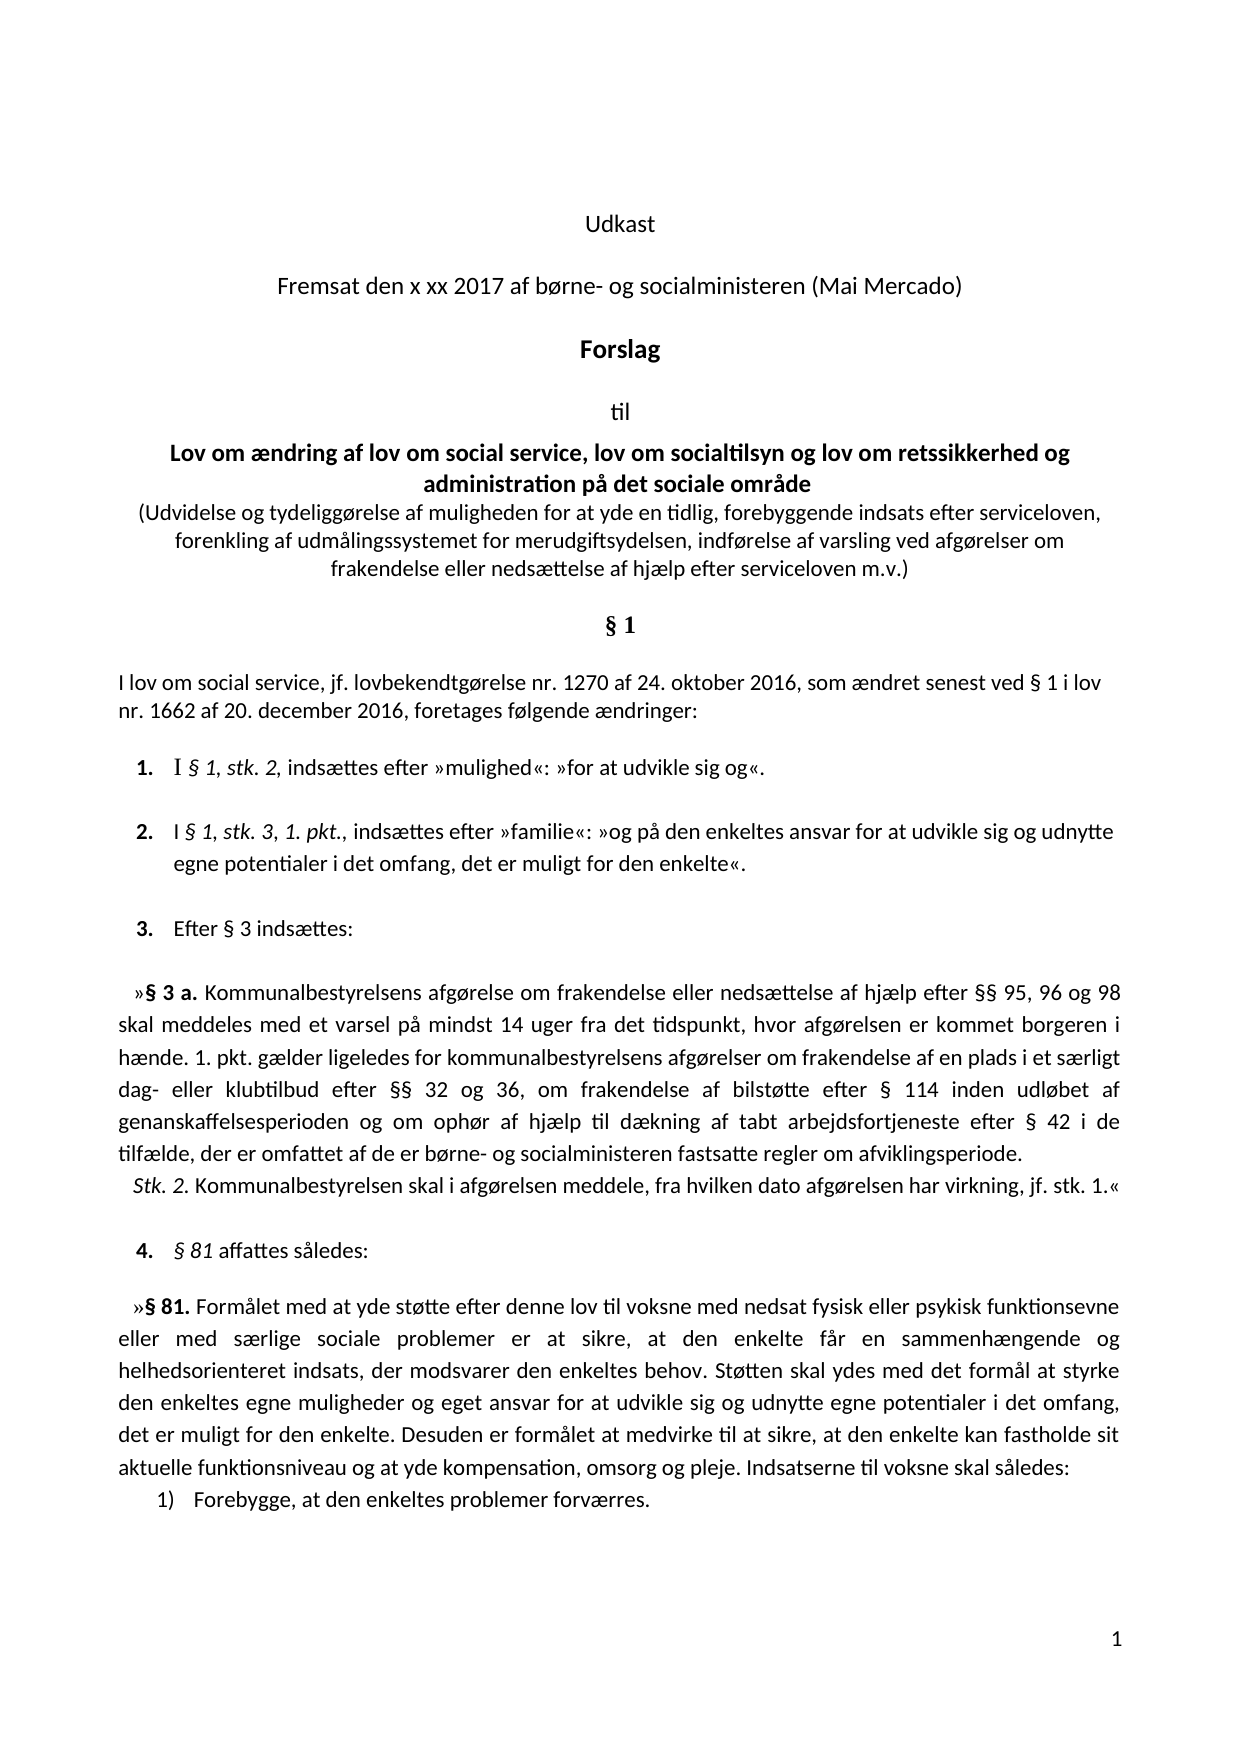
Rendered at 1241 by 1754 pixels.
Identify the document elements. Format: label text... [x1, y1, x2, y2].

text Forslag [118, 332, 1122, 365]
text Udkast [118, 208, 1122, 239]
text Lov om ændring af lov om social service, lov om socialtilsyn og lov om retssikkerhed og administration på det sociale område (Udvidelse og tydeliggørelse af muligheden for at yde en tidlig, forebyggende indsats efter serviceloven, forenkling af udmålingssystemet for merudgiftsydelsen, indførelse af varsling ved afgørelser om frakendelse eller nedsættelse af hjælp efter serviceloven m.v.) [118, 437, 1122, 582]
text I lov om social service, jf. lovbekendtgørelse nr. 1270 af 24. oktober 2016, som ændret senest ved § 1 i lov nr. 1662 af 20. december 2016, foretages følgende ændringer: [118, 668, 1122, 724]
list § 81 affattes således: [136, 1236, 1122, 1264]
text § 1 [118, 610, 1122, 639]
text Fremsat den x xx 2017 af børne- og socialministeren (Mai Mercado) [118, 270, 1122, 301]
list Forebygge, at den enkeltes problemer forværres. [156, 1485, 1122, 1513]
text »§ 3 a. Kommunalbestyrelsens afgørelse om frakendelse eller nedsættelse af hjælp efter §§ 95, 96 og 98 skal meddeles med et varsel på mindst 14 uger fra det tidspunkt, hvor afgørelsen er kommet borgeren i hænde. 1. pkt. gælder ligeledes for kommunalbestyrelsens afgørelser om frakendelse af en plads i et særligt dag- eller klubtilbud efter §§ 32 og 36, om frakendelse af bilstøtte efter § 114 inden udløbet af genanskaffelsesperioden og om ophør af hjælp til dækning af tabt arbejdsfortjeneste efter § 42 i de tilfælde, der er omfattet af de er børne- og socialministeren fastsatte regler om afviklingsperiode. [118, 978, 1122, 1167]
text »§ 81. Formålet med at yde støtte efter denne lov til voksne med nedsat fysisk eller psykisk funktionsevne eller med særlige sociale problemer er at sikre, at den enkelte får en sammenhængende og helhedsorienteret indsats, der modsvarer den enkeltes behov. Støtten skal ydes med det formål at styrke den enkeltes egne muligheder og eget ansvar for at udvikle sig og udnytte egne potentialer i det omfang, det er muligt for den enkelte. Desuden er formålet at medvirke til at sikre, at den enkelte kan fastholde sit aktuelle funktionsniveau og at yde kompensation, omsorg og pleje. Indsatserne til voksne skal således: [118, 1292, 1122, 1481]
list Efter § 3 indsættes: [136, 914, 1122, 942]
text til [118, 396, 1122, 427]
list I § 1, stk. 3, 1. pkt., indsættes efter »familie«: »og på den enkeltes ansvar for at udvikle sig og udnytte egne potentialer i det omfang, det er muligt for den enkelte«. [136, 817, 1122, 878]
list I § 1, stk. 2, indsættes efter »mulighed«: »for at udvikle sig og«. [136, 752, 1122, 781]
text Stk. 2. Kommunalbestyrelsen skal i afgørelsen meddele, fra hvilken dato afgørelsen har virkning, jf. stk. 1.« [118, 1171, 1122, 1199]
